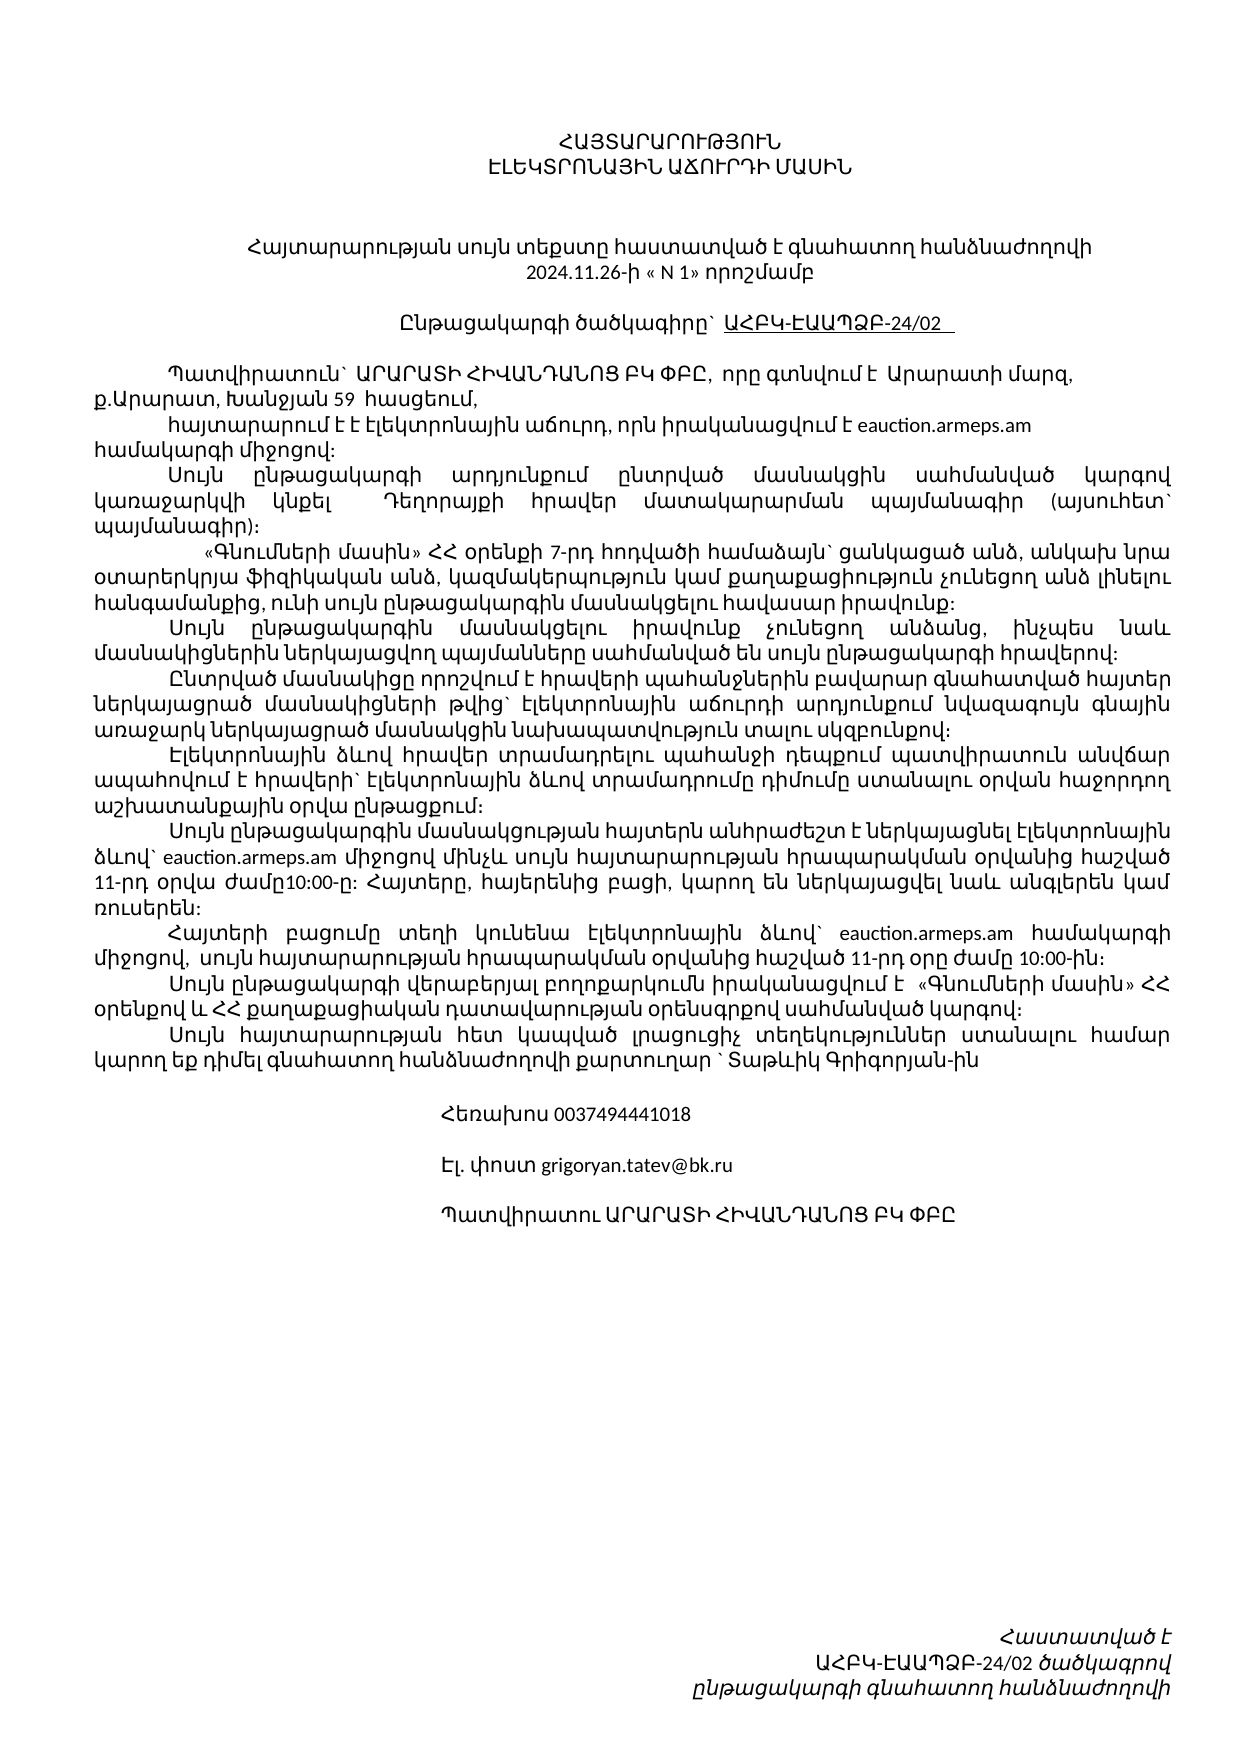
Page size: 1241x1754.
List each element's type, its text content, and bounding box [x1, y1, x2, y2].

text Պատվիրատու ԱՐԱՐԱՏԻ ՀԻՎԱՆԴԱՆՈՑ ԲԿ ՓԲԸ [94, 1203, 1171, 1228]
text Ընթացակարգի ծածկագիրը` ԱՀԲԿ-ԷԱԱՊՁԲ-24/02 [94, 310, 1171, 336]
text 2024.11.26 -ի « N 1» որոշմամբ [94, 259, 1171, 285]
text հայտարարում է է էլեկտրոնային աճուրդ, որն իրականացվում է eauction.armeps.am համակարգի միջոցով: [94, 412, 1171, 463]
text Սույն ընթացակարգի վերաբերյալ բողոքարկումն իրականացվում է «Գնումների մասին» ՀՀ օրենքով և ՀՀ քաղաքացիական դատավարության օրենսգրքով սահմանված կարգով։ [94, 971, 1171, 1022]
text ընթացակարգի գնահատող հանձնաժողովի [94, 1675, 1171, 1701]
text Սույն ընթացակարգին մասնակցելու իրավունք չունեցող անձանց, ինչպես նաև մասնակիցներին ներկայացվող պայմանները սահմանված են սույն ընթացակարգի հրավերով: [94, 615, 1171, 666]
text Սույն հայտարարության հետ կապված լրացուցիչ տեղեկություններ ստանալու համար կարող եք դիմել գնահատող հանձնաժողովի քարտուղար ` Տաթևիկ Գրիգորյան-ին [94, 1022, 1171, 1073]
text Հայտարարության սույն տեքստը հաստատված է գնահատող հանձնաժողովի [94, 234, 1171, 259]
text Հաստատված է [94, 1624, 1171, 1650]
text ԷԼԵԿՏՐՈՆԱՅԻՆ ԱՃՈՒՐԴԻ ՄԱՍԻՆ [94, 154, 1171, 180]
text ԱՀԲԿ-ԷԱԱՊՁԲ-24/02 ծածկագրով [94, 1650, 1171, 1675]
text Հեռախոս 0037494441018 [94, 1101, 1171, 1126]
text Էլ. փոստ grigoryan.tatev@bk.ru [94, 1152, 1171, 1177]
text Սույն ընթացակարգի արդյունքում ընտրված մասնակցին սահմանված կարգով կառաջարկվի կնքել Դեղորայքի հրավեր մատակարարման պայմանագիր (այսուհետ` պայմանագիր)։ [94, 463, 1171, 539]
text Ընտրված մասնակիցը որոշվում է հրավերի պահանջներին բավարար գնահատված հայտեր ներկայացրած մասնակիցների թվից` էլեկտրոնային աճուրդի արդյունքում նվազագույն գնային առաջարկ ներկայացրած մասնակցին նախապատվություն տալու սկզբունքով։ [94, 666, 1171, 742]
text ՀԱՅՏԱՐԱՐՈՒԹՅՈՒՆ [94, 129, 1171, 154]
text Սույն ընթացակարգին մասնակցության հայտերն անհրաժեշտ է ներկայացնել էլեկտրոնային ձևով` eauction.armeps.am միջոցով մինչև սույն հայտարարության հրապարակման օրվանից հաշված 11-րդ օրվա ժամը10:00-ը: Հայտերը, հայերենից բացի, կարող են ներկայացվել նաև անգլերեն կամ ռուսերեն: [94, 818, 1171, 920]
text Էլեկտրոնային ձևով հրավեր տրամադրելու պահանջի դեպքում պատվիրատուն անվճար ապահովում է հրավերի` էլեկտրոնային ձևով տրամադրումը դիմումը ստանալու օրվան հաջորդող աշխատանքային օրվա ընթացքում։ [94, 742, 1171, 818]
text «Գնումների մասին» ՀՀ օրենքի 7-րդ հոդվածի համաձայն` ցանկացած անձ, անկախ նրա օտարերկրյա ֆիզիկական անձ, կազմակերպություն կամ քաղաքացիություն չունեցող անձ լինելու հանգամանքից, ունի սույն ընթացակարգին մասնակցելու հավասար իրավունք: [94, 539, 1171, 615]
text Հայտերի բացումը տեղի կունենա էլեկտրոնային ձևով` eauction.armeps.am համակարգի միջոցով, սույն հայտարարության հրապարակման օրվանից հաշված 11-րդ օրը ժամը 10:00-ին։ [94, 920, 1171, 971]
text Պատվիրատուն` ԱՐԱՐԱՏԻ ՀԻՎԱՆԴԱՆՈՑ ԲԿ ՓԲԸ, որը գտնվում է Արարատի մարզ, ք.Արարատ, Խանջյան 59 հասցեում, [94, 361, 1171, 412]
